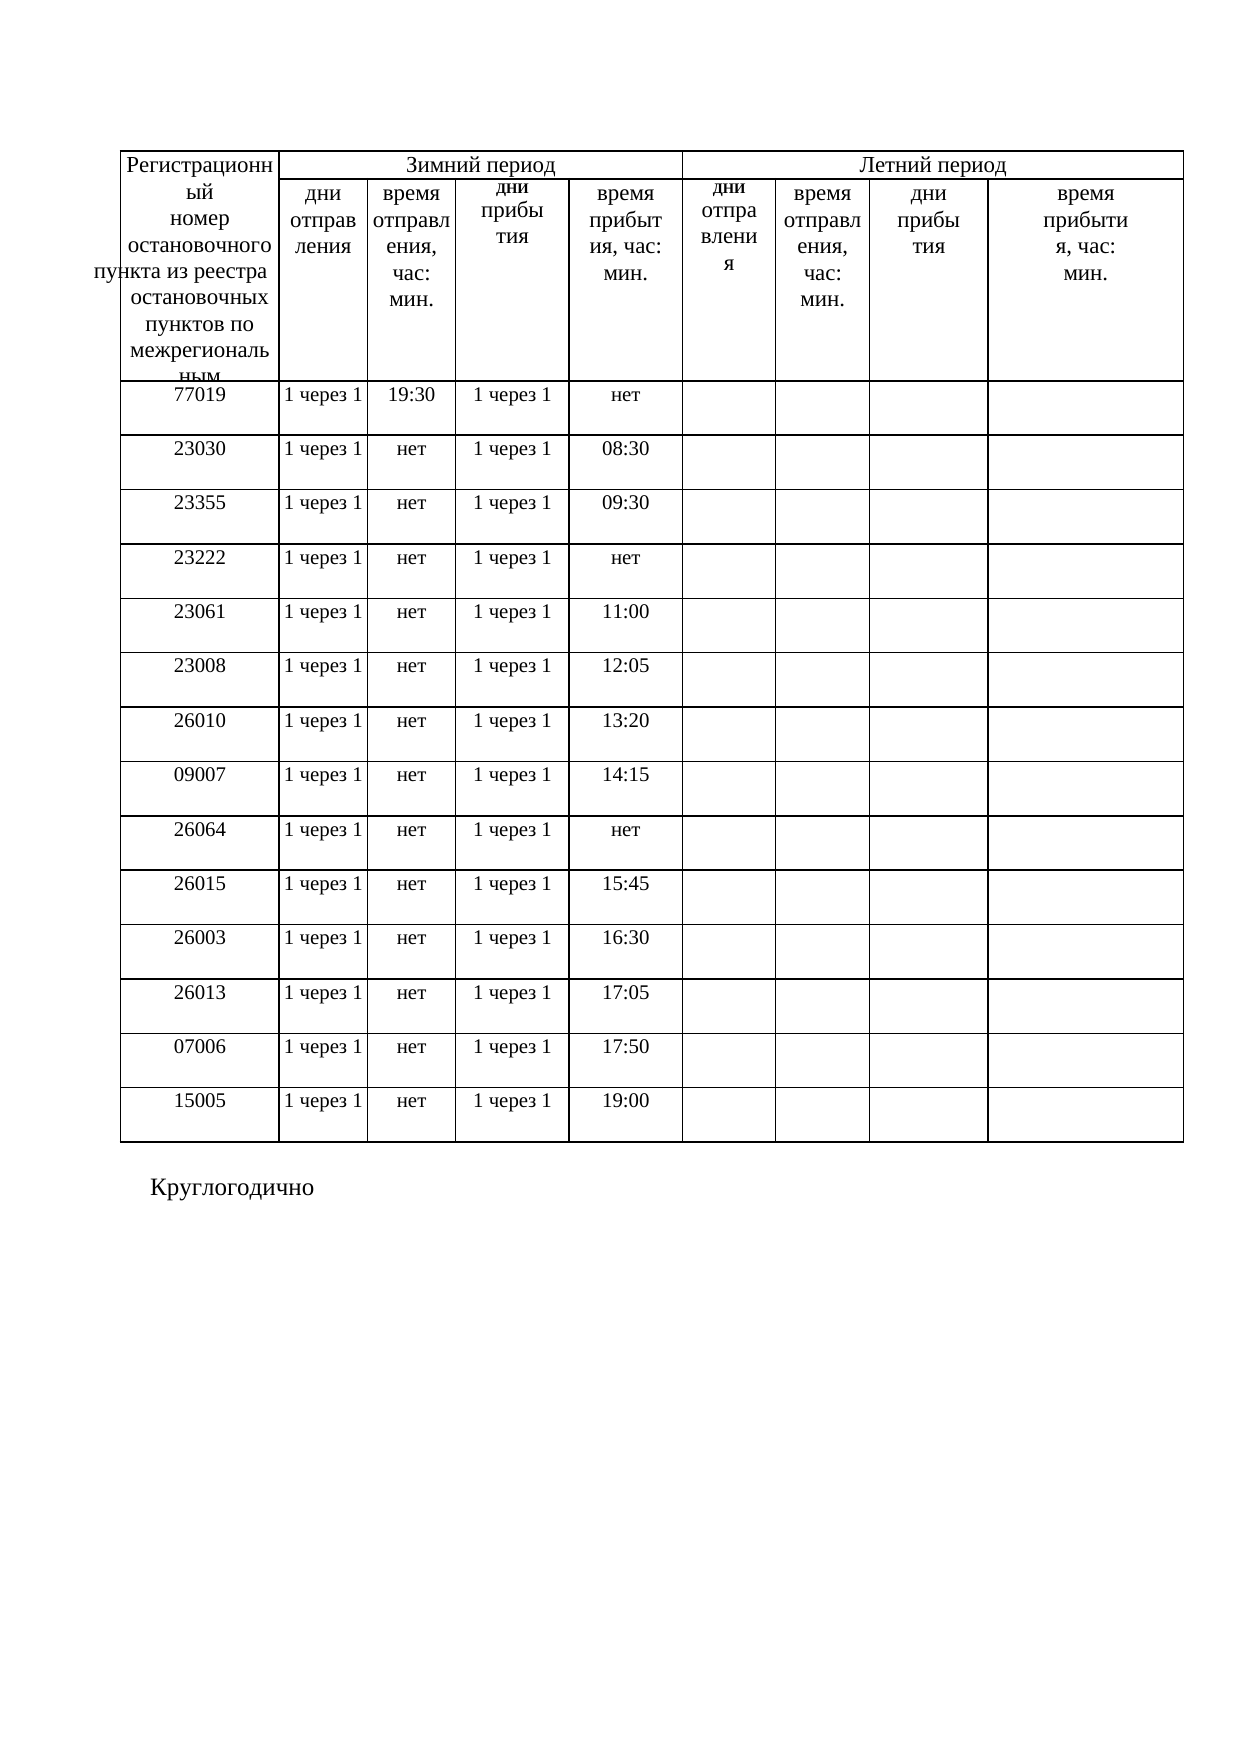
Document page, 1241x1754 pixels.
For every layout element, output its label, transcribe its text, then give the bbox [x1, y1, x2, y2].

table_cell нет [368, 436, 455, 489]
table_cell 1 через 1 [280, 1088, 367, 1141]
table_cell [683, 762, 775, 815]
table_cell [870, 762, 987, 815]
table_cell [989, 599, 1183, 652]
table_cell нет [570, 545, 682, 597]
table_cell 15005 [121, 1088, 278, 1141]
table_cell 23030 [121, 436, 278, 489]
table_cell 1 через 1 [456, 653, 568, 706]
table_cell 1 через 1 [456, 925, 568, 978]
table_cell 1 через 1 [280, 545, 367, 597]
table_cell [870, 925, 987, 978]
table_cell 1 через 1 [456, 382, 568, 434]
table_cell [989, 708, 1183, 761]
table_cell [870, 436, 987, 489]
table_cell 16:30 [570, 925, 682, 978]
table_cell 17:50 [570, 1034, 682, 1087]
table_header Летний период [683, 152, 1183, 178]
table_cell [870, 653, 987, 706]
table_cell [989, 1088, 1183, 1141]
table_cell [683, 817, 775, 869]
table_cell 12:05 [570, 653, 682, 706]
table_cell [989, 871, 1183, 924]
table_cell ДНИ отпра влени я [683, 180, 775, 380]
table_cell 14:15 [570, 762, 682, 815]
table_cell [683, 490, 775, 543]
table_cell [989, 436, 1183, 489]
table_cell [683, 871, 775, 924]
table_cell 1 через 1 [280, 1034, 367, 1087]
table_cell нет [368, 980, 455, 1032]
table_cell [776, 436, 869, 489]
table_cell [870, 490, 987, 543]
table_cell нет [368, 708, 455, 761]
table_cell 09:30 [570, 490, 682, 543]
table_cell нет [368, 599, 455, 652]
table_cell 23061 [121, 599, 278, 652]
table_cell [989, 762, 1183, 815]
table_cell 23222 [121, 545, 278, 597]
table_cell [683, 599, 775, 652]
table_cell нет [570, 817, 682, 869]
table_cell нет [368, 1088, 455, 1141]
table_cell [870, 980, 987, 1032]
table_cell 26003 [121, 925, 278, 978]
table_cell 1 через 1 [456, 871, 568, 924]
table_cell нет [368, 490, 455, 543]
table_cell дни отправ ления [280, 180, 367, 380]
table_cell 1 через 1 [456, 436, 568, 489]
table_cell 1 через 1 [456, 762, 568, 815]
table_cell [870, 545, 987, 597]
table_cell нет [368, 925, 455, 978]
table_cell время прибыти я, час: мин. [989, 180, 1183, 380]
table_cell 26064 [121, 817, 278, 869]
table_cell ДНИ прибы тия [456, 180, 568, 380]
table_header Зимний период [280, 152, 682, 178]
table_cell [989, 382, 1183, 434]
table_cell 1 через 1 [456, 599, 568, 652]
table_cell 1 через 1 [280, 490, 367, 543]
table_cell [776, 817, 869, 869]
table_cell 26010 [121, 708, 278, 761]
table_cell 19:30 [368, 382, 455, 434]
table_cell [870, 382, 987, 434]
table_cell [870, 708, 987, 761]
table_cell 23008 [121, 653, 278, 706]
table_cell нет [368, 653, 455, 706]
table_cell 26015 [121, 871, 278, 924]
table_cell [776, 1088, 869, 1141]
table_cell 1 через 1 [280, 708, 367, 761]
table_cell [683, 980, 775, 1032]
table_cell [870, 1034, 987, 1087]
table_cell нет [368, 545, 455, 597]
table_cell нет [368, 762, 455, 815]
table_cell 1 через 1 [280, 653, 367, 706]
table_cell нет [570, 382, 682, 434]
table_cell 1 через 1 [280, 762, 367, 815]
table_cell 1 через 1 [456, 1088, 568, 1141]
table_cell 15:45 [570, 871, 682, 924]
table_cell 1 через 1 [280, 925, 367, 978]
table_cell [776, 762, 869, 815]
table_cell 1 через 1 [456, 545, 568, 597]
table_cell [776, 925, 869, 978]
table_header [121, 152, 278, 380]
table_cell 1 через 1 [280, 817, 367, 869]
table_cell 19:00 [570, 1088, 682, 1141]
table_cell [870, 1088, 987, 1141]
table_cell [683, 545, 775, 597]
table_cell [683, 1088, 775, 1141]
table_cell [683, 925, 775, 978]
table_cell 77019 [121, 382, 278, 434]
table_cell время отправл ения, час: мин. [368, 180, 455, 380]
table_cell [683, 1034, 775, 1087]
table_cell 09007 [121, 762, 278, 815]
table_cell 1 через 1 [280, 382, 367, 434]
table_cell [989, 1034, 1183, 1087]
table_cell время прибыт ия, час: мин. [570, 180, 682, 380]
table_cell 08:30 [570, 436, 682, 489]
table_cell [870, 599, 987, 652]
table_cell [776, 871, 869, 924]
table_cell дни прибы тия [870, 180, 987, 380]
table_cell время отправл ения, час: мин. [776, 180, 869, 380]
text Круглогодично [150, 1172, 1090, 1200]
table_cell [776, 490, 869, 543]
table_cell 1 через 1 [280, 980, 367, 1032]
table_cell [989, 980, 1183, 1032]
table_cell [683, 436, 775, 489]
table_cell нет [368, 817, 455, 869]
table_cell 11:00 [570, 599, 682, 652]
table_cell [776, 382, 869, 434]
table_cell 13:20 [570, 708, 682, 761]
table_cell 23355 [121, 490, 278, 543]
table_cell [683, 653, 775, 706]
table_cell 1 через 1 [280, 599, 367, 652]
table_cell [989, 817, 1183, 869]
table_cell [776, 599, 869, 652]
table_cell [683, 382, 775, 434]
table_cell 1 через 1 [456, 708, 568, 761]
table_cell 1 через 1 [456, 817, 568, 869]
table_cell 1 через 1 [280, 436, 367, 489]
table_cell [989, 545, 1183, 597]
table_cell [989, 925, 1183, 978]
table_cell [776, 545, 869, 597]
table_cell 1 через 1 [280, 871, 367, 924]
table_cell 1 через 1 [456, 1034, 568, 1087]
table_cell [870, 871, 987, 924]
table_cell [776, 708, 869, 761]
table_cell [776, 653, 869, 706]
table_cell [776, 1034, 869, 1087]
table_cell нет [368, 871, 455, 924]
table_cell [870, 817, 987, 869]
table_cell 26013 [121, 980, 278, 1032]
table_cell [989, 653, 1183, 706]
table_cell [683, 708, 775, 761]
table_cell [989, 490, 1183, 543]
table_cell 07006 [121, 1034, 278, 1087]
table_cell [776, 980, 869, 1032]
table_cell 1 через 1 [456, 490, 568, 543]
table_cell 17:05 [570, 980, 682, 1032]
table_cell 1 через 1 [456, 980, 568, 1032]
table_cell нет [368, 1034, 455, 1087]
